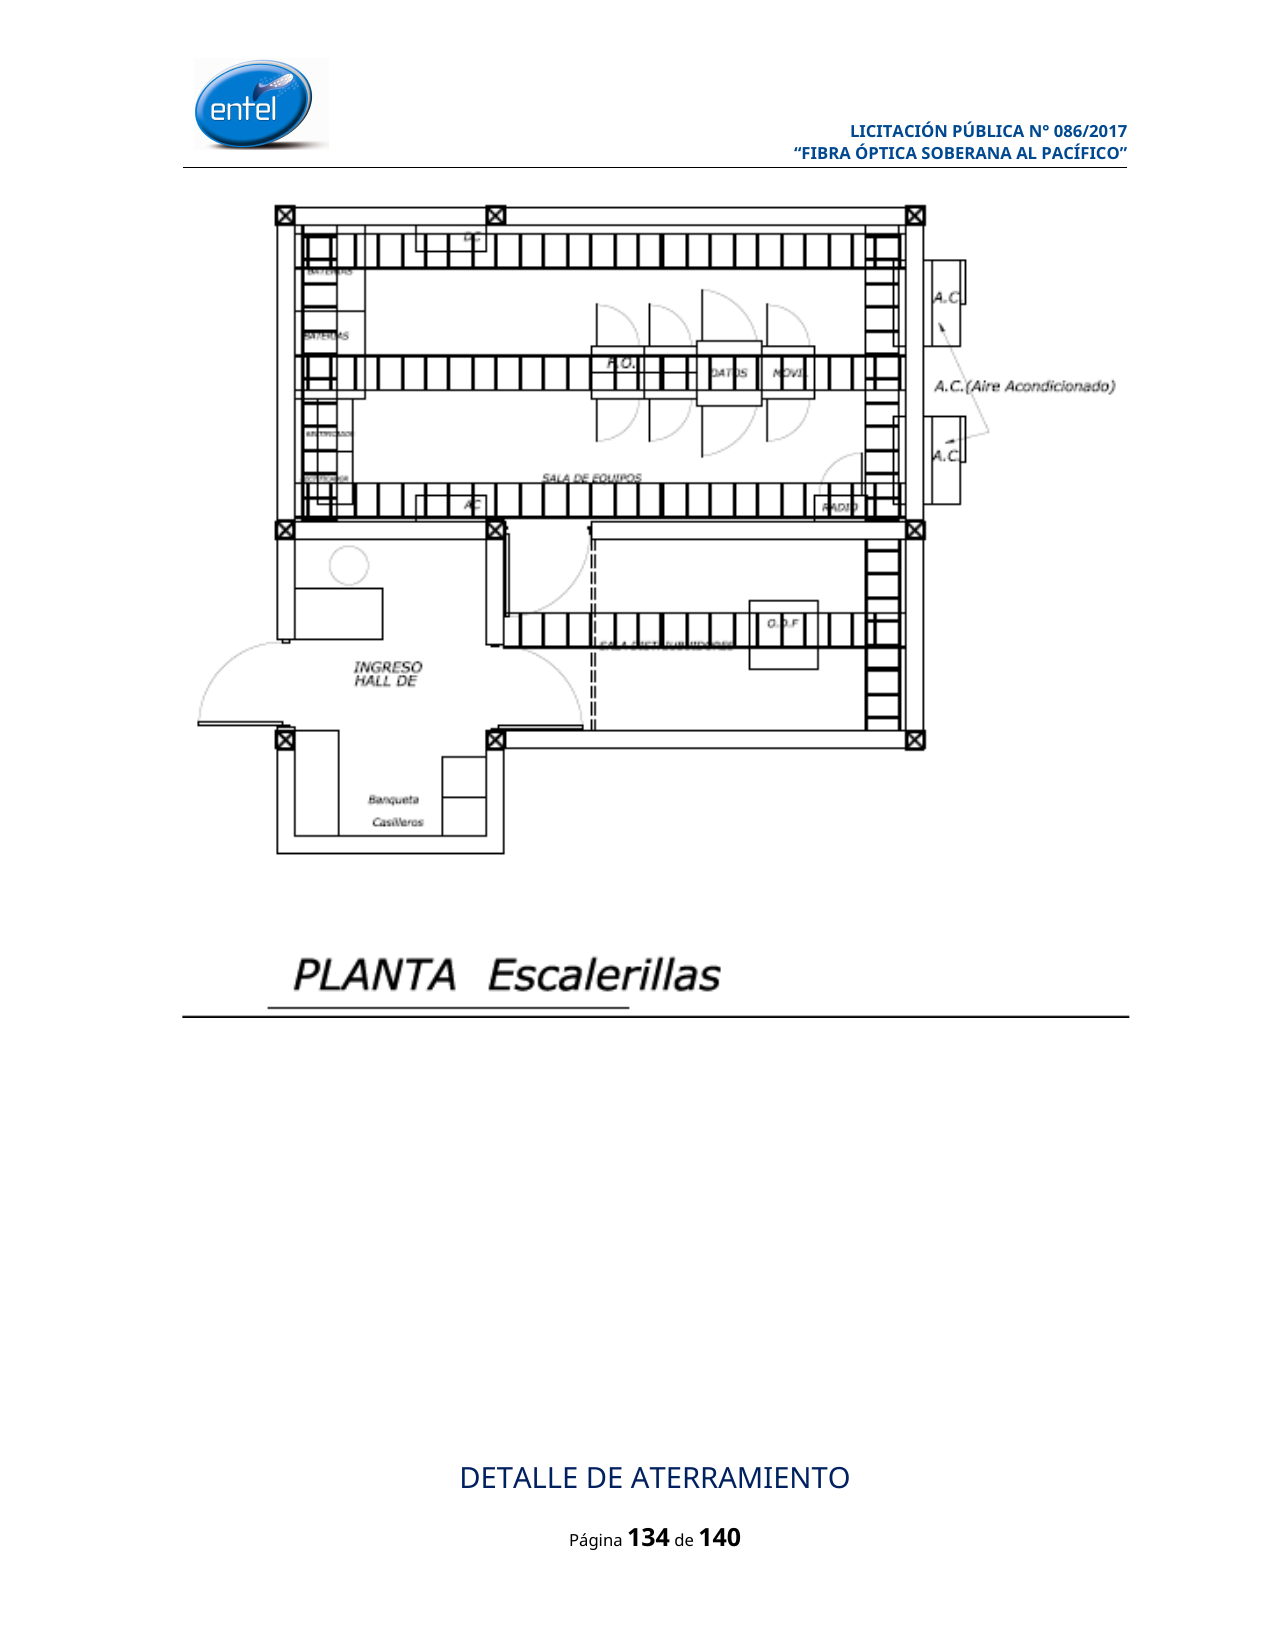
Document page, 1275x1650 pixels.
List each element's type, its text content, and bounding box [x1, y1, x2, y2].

picture [182, 172, 1130, 1018]
text DETALLE DE ATERRAMIENTO [182, 1457, 1127, 1497]
picture [194, 58, 330, 150]
